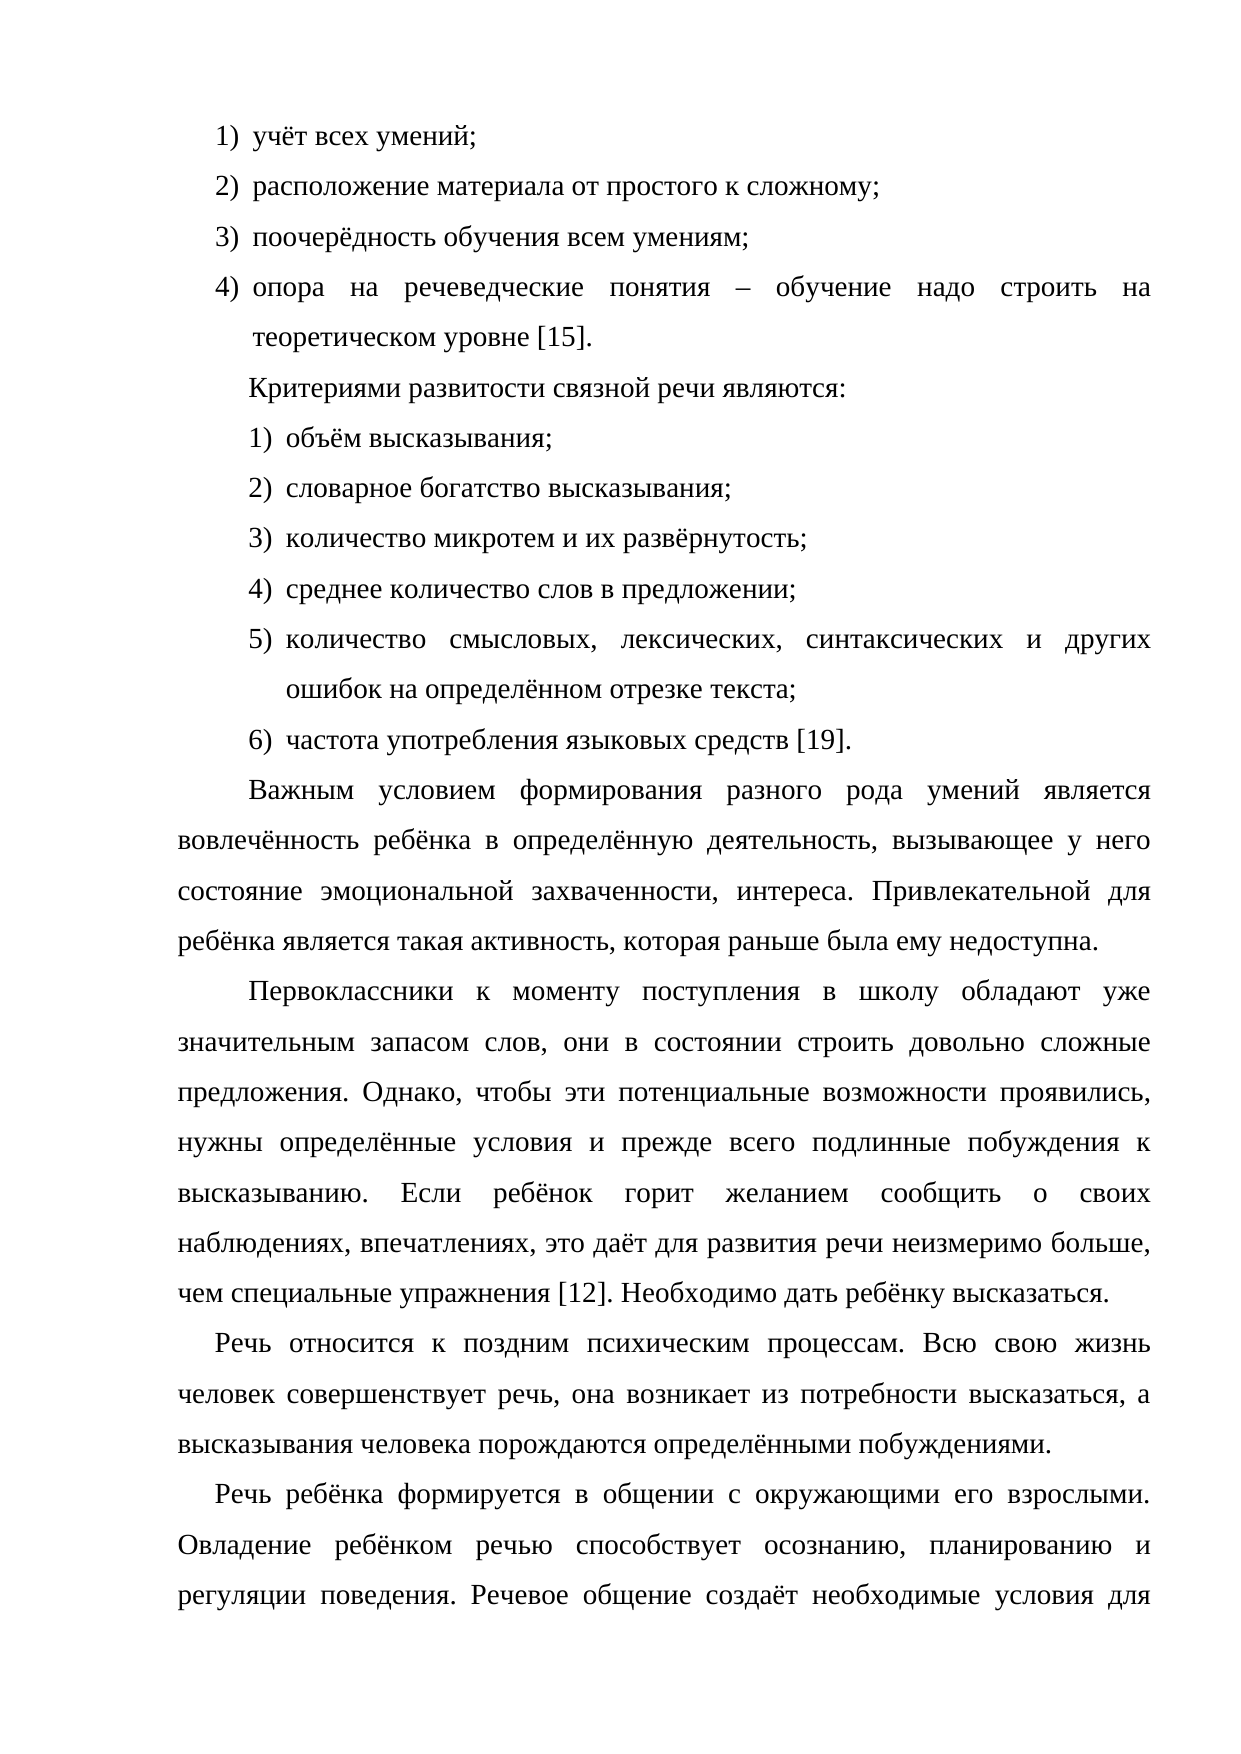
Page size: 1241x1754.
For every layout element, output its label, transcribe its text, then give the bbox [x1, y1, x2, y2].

text Речь относится к поздним психическим процессам. Всю свою жизнь человек совершенствует речь, она возникает из потребности высказаться, а высказывания человека порождаются определёнными побуждениями. [177, 1326, 1152, 1460]
text Первоклассники к моменту поступления в школу обладают уже значительным запасом слов, они в состоянии строить довольно сложные предложения. Однако, чтобы эти потенциальные возможности проявились, нужны определённые условия и прежде всего подлинные побуждения к высказыванию. Если ребёнок горит желанием сообщить о своих наблюдениях, впечатлениях, это даёт для развития речи неизмеримо больше, чем специальные упражнения [12]. Необходимо дать ребёнку высказаться. [177, 973, 1152, 1309]
list частота употребления языковых средств [19]. [248, 722, 1152, 755]
list опора на речеведческие понятия – обучение надо строить на теоретическом уровне [15]. [215, 269, 1152, 353]
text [177, 1477, 1152, 1611]
list объём высказывания; [248, 420, 1152, 453]
list поочерёдность обучения всем умениям; [215, 219, 1152, 252]
list среднее количество слов в предложении; [248, 571, 1152, 604]
list учёт всех умений; [215, 118, 1152, 152]
text Важным условием формирования разного рода умений является вовлечённость ребёнка в определённую деятельность, вызывающее у него состояние эмоциональной захваченности, интереса. Привлекательной для ребёнка является такая активность, которая раньше была ему недоступна. [177, 772, 1152, 957]
list словарное богатство высказывания; [248, 470, 1152, 504]
text Критериями развитости связной речи являются: [248, 370, 1152, 403]
list количество смысловых, лексических, синтаксических и других ошибок на определённом отрезке текста; [248, 621, 1152, 705]
list расположение материала от простого к сложному; [215, 168, 1152, 202]
list количество микротем и их развёрнутость; [248, 521, 1152, 554]
